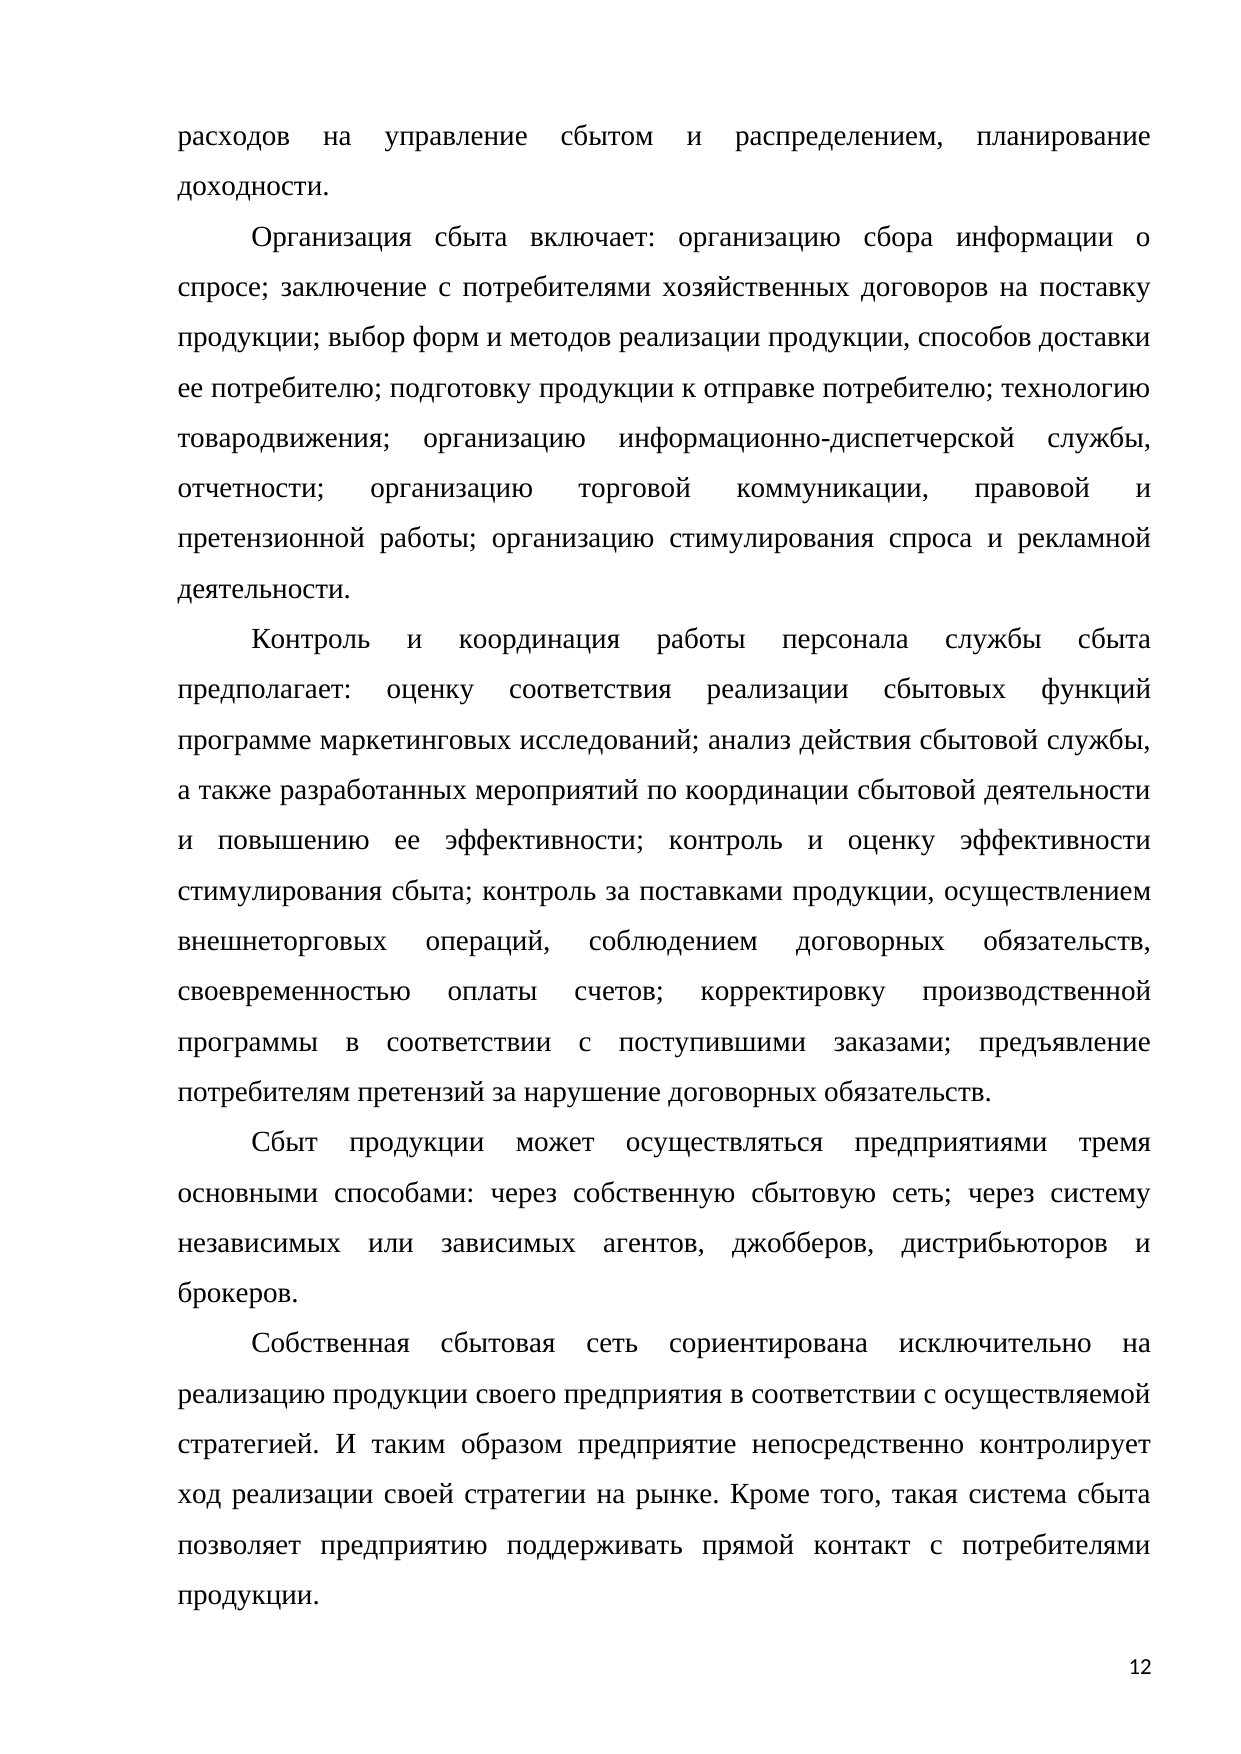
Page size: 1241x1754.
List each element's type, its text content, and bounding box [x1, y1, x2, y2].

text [177, 118, 1152, 202]
text Сбыт продукции может осуществляться предприятиями тремя основными способами: через собственную сбытовую сеть; через систему независимых или зависимых агентов, джобберов, дистрибьюторов и брокеров. [177, 1124, 1152, 1309]
text Контроль и координация работы персонала службы сбыта предполагает: оценку соответствия реализации сбытовых функций программе маркетинговых исследований; анализ действия сбытовой службы, а также разработанных мероприятий по координации сбытовой деятельности и повышению ее эффективности; контроль и оценку эффективности стимулирования сбыта; контроль за поставками продукции, осуществлением внешнеторговых операций, соблюдением договорных обязательств, своевременностью оплаты счетов; корректировку производственной программы в соответствии с поступившими заказами; предъявление потребителям претензий за нарушение договорных обязательств. [177, 621, 1152, 1108]
text Организация сбыта включает: организацию сбора информации о спросе; заключение с потребителями хозяйственных договоров на поставку продукции; выбор форм и методов реализации продукции, способов доставки ее потребителю; подготовку продукции к отправке потребителю; технологию товародвижения; организацию информационно-диспетчерской службы, отчетности; организацию торговой коммуникации, правовой и претензионной работы; организацию стимулирования спроса и рекламной деятельности. [177, 219, 1152, 604]
text Собственная сбытовая сеть сориентирована исключительно на реализацию продукции своего предприятия в соответствии с осуществляемой стратегией. И таким образом предприятие непосредственно контролирует ход реализации своей стратегии на рынке. Кроме того, такая система сбыта позволяет предприятию поддерживать прямой контакт с потребителями продукции. [177, 1326, 1152, 1611]
